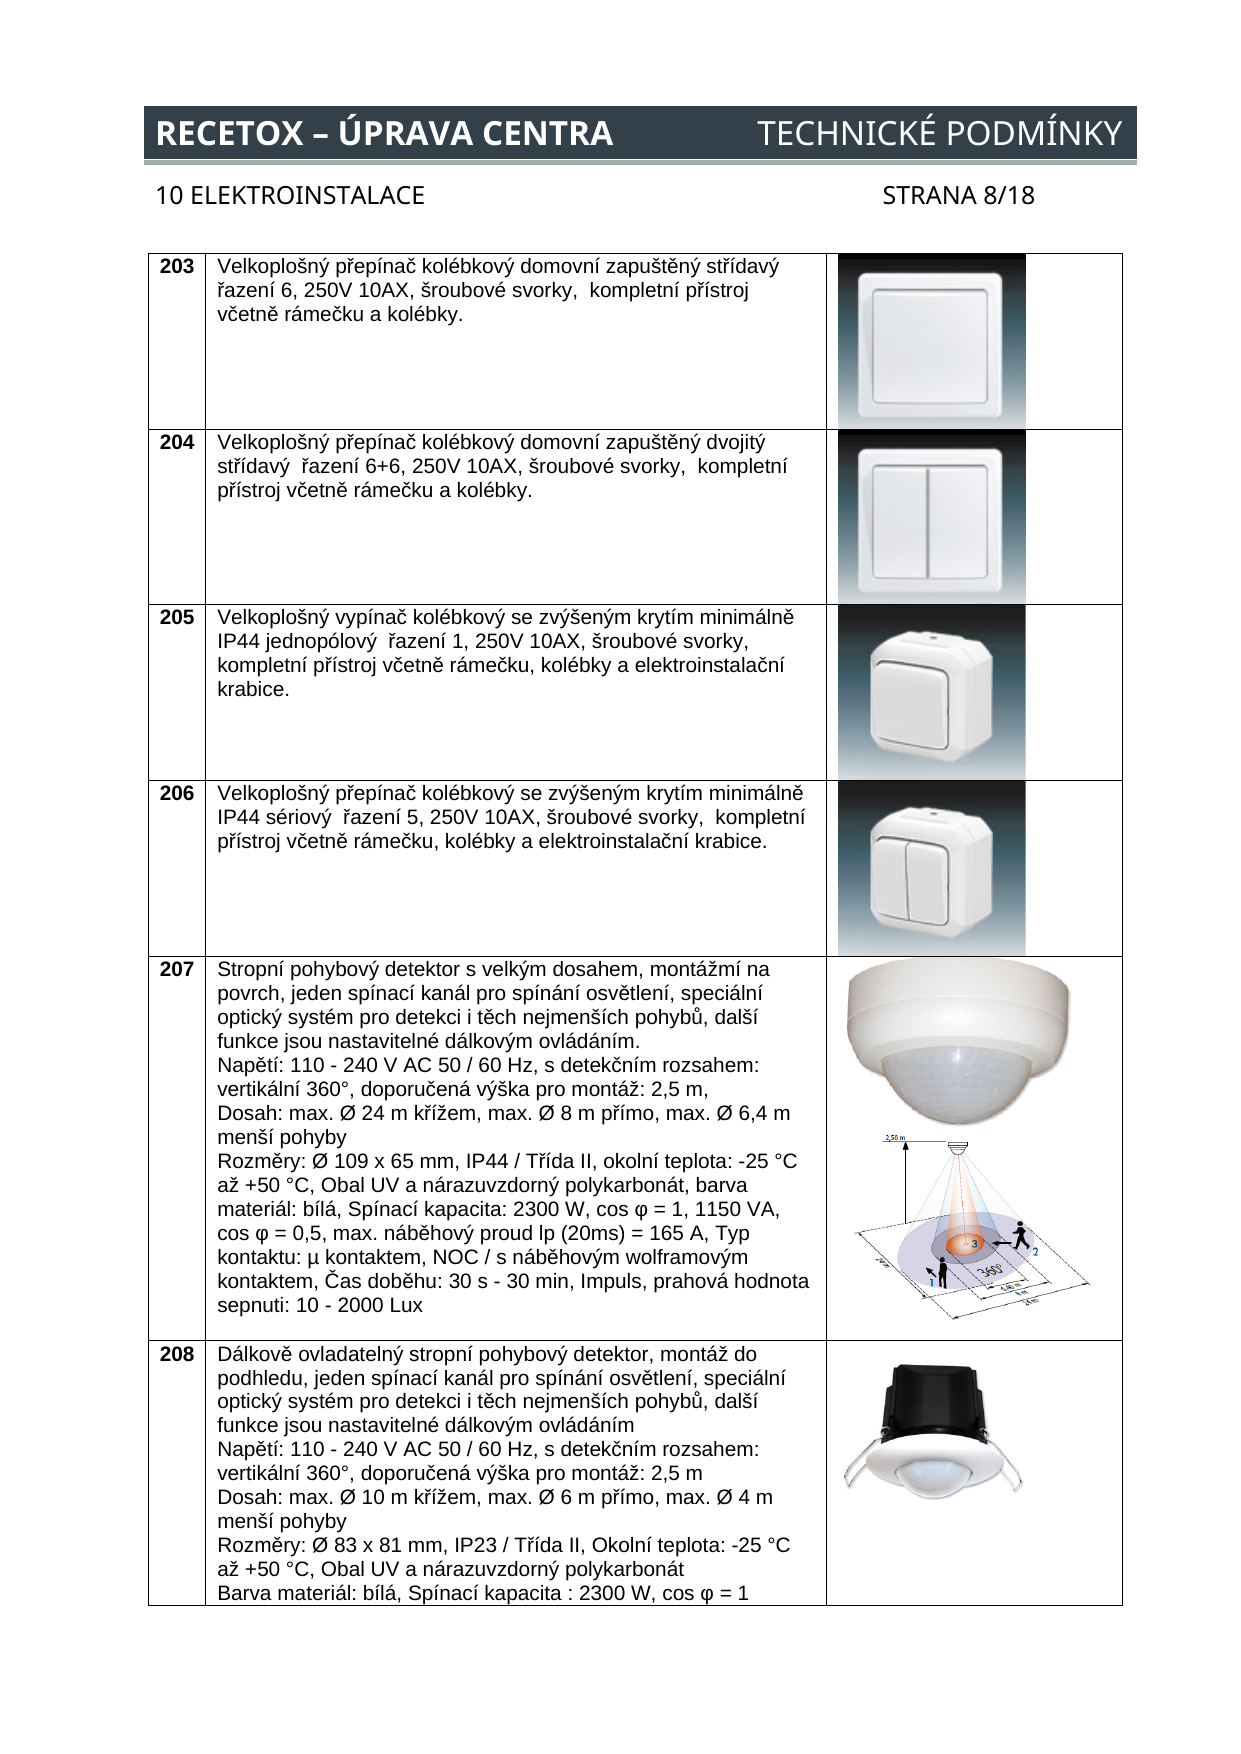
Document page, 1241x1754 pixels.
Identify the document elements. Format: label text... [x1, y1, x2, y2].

table_cell Velkoplošný vypínač kolébkový se zvýšeným krytím minimálně IP44 jednopólový řazení 1, 250V 10AX, šroubové svorky, kompletní přístroj včetně rámečku, kolébky a elektroinstalační krabice. [206, 605, 826, 780]
table_cell 206 [149, 781, 205, 956]
table_cell 207 [149, 957, 205, 1340]
picture [838, 605, 1026, 780]
table_cell [827, 430, 838, 604]
table_cell [1026, 430, 1122, 604]
table_cell 205 [149, 605, 205, 780]
table_cell 208 [149, 1341, 205, 1605]
picture [838, 253, 1026, 604]
table_cell 204 [149, 430, 205, 604]
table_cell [206, 1341, 826, 1605]
picture [838, 1341, 1026, 1530]
table_cell [1026, 254, 1122, 428]
picture [838, 781, 1026, 956]
table_cell [1026, 605, 1122, 780]
table_cell [827, 781, 838, 956]
table_cell [827, 254, 838, 428]
table_cell [827, 605, 838, 780]
table_cell Velkoplošný přepínač kolébkový domovní zapuštěný střídavý řazení 6, 250V 10AX, šroubové svorky, kompletní přístroj včetně rámečku a kolébky. [206, 254, 826, 428]
table_cell Stropní pohybový detektor s velkým dosahem, montážmí na povrch, jeden spínací kanál pro spínání osvětlení, speciální optický systém pro detekci i těch nejmenších pohybů, další funkce jsou nastavitelné dálkovým ovládáním. Napětí: 110 - 240 V AC 50 / 60 Hz, s detekčním rozsahem: vertikální 360°, doporučená výška pro montáž: 2,5 m, Dosah: max. Ø 24 m křížem, max. Ø 8 m přímo, max. Ø 6,4 m menší pohyby Rozměry: Ø 109 x 65 mm, IP44 / Třída II, okolní teplota: -25 °C až +50 °C, Obal UV a nárazuvzdorný polykarbonát, barva materiál: bílá, Spínací kapacita: 2300 W, cos φ = 1, 1150 VA, cos φ = 0,5, max. náběhový proud lp (20ms) = 165 A, Typ kontaktu: µ kontaktem, NOC / s náběhovým wolframovým kontaktem, Čas doběhu: 30 s - 30 min, Impuls, prahová hodnota sepnuti: 10 - 2000 Lux [206, 957, 826, 1340]
table_cell 203 [149, 254, 205, 428]
table_cell Velkoplošný přepínač kolébkový se zvýšeným krytím minimálně IP44 sériový řazení 5, 250V 10AX, šroubové svorky, kompletní přístroj včetně rámečku, kolébky a elektroinstalační krabice. [206, 781, 826, 956]
table_cell [827, 957, 1122, 1340]
table_cell [827, 1341, 1122, 1605]
table_cell [1026, 781, 1122, 956]
table_cell Velkoplošný přepínač kolébkový domovní zapuštěný dvojitý střídavý řazení 6+6, 250V 10AX, šroubové svorky, kompletní přístroj včetně rámečku a kolébky. [206, 430, 826, 604]
